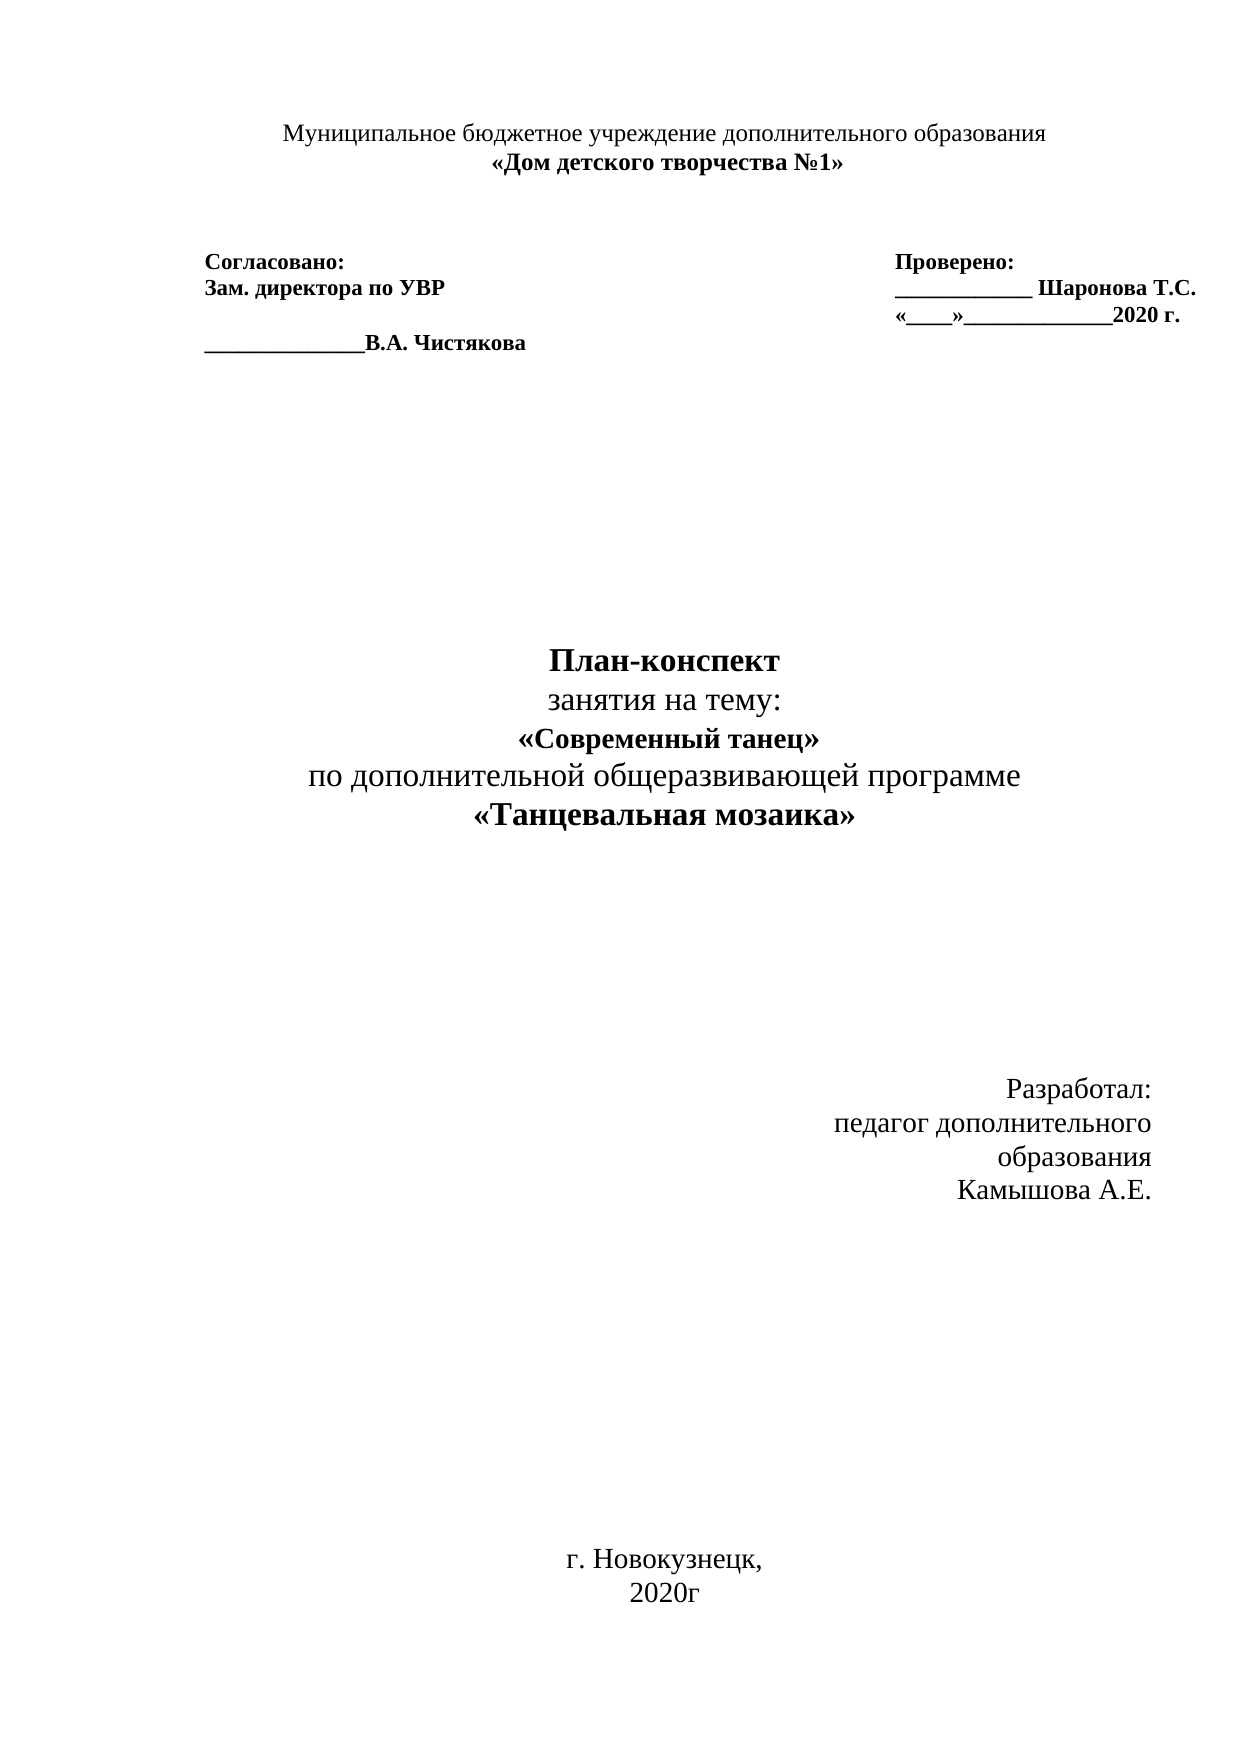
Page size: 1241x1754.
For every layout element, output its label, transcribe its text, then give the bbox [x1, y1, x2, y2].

text План-конспект [177, 640, 1152, 679]
text занятия на тему: [177, 679, 1152, 717]
text г. Новокузнецк, [177, 1541, 1152, 1575]
text педагог дополнительного [177, 1105, 1152, 1139]
text Камышова А.Е. [177, 1172, 1152, 1206]
text Муниципальное бюджетное учреждение дополнительного образования [177, 118, 1152, 147]
text по дополнительной общеразвивающей программе [177, 755, 1152, 794]
text «Современный танец» [177, 717, 1152, 755]
text «Дом детского творчества №1» [177, 147, 1152, 176]
text «Танцевальная мозаика» [177, 794, 1152, 832]
text Разработал: [177, 1072, 1152, 1105]
text 2020г [177, 1575, 1152, 1608]
text образования [177, 1139, 1152, 1172]
